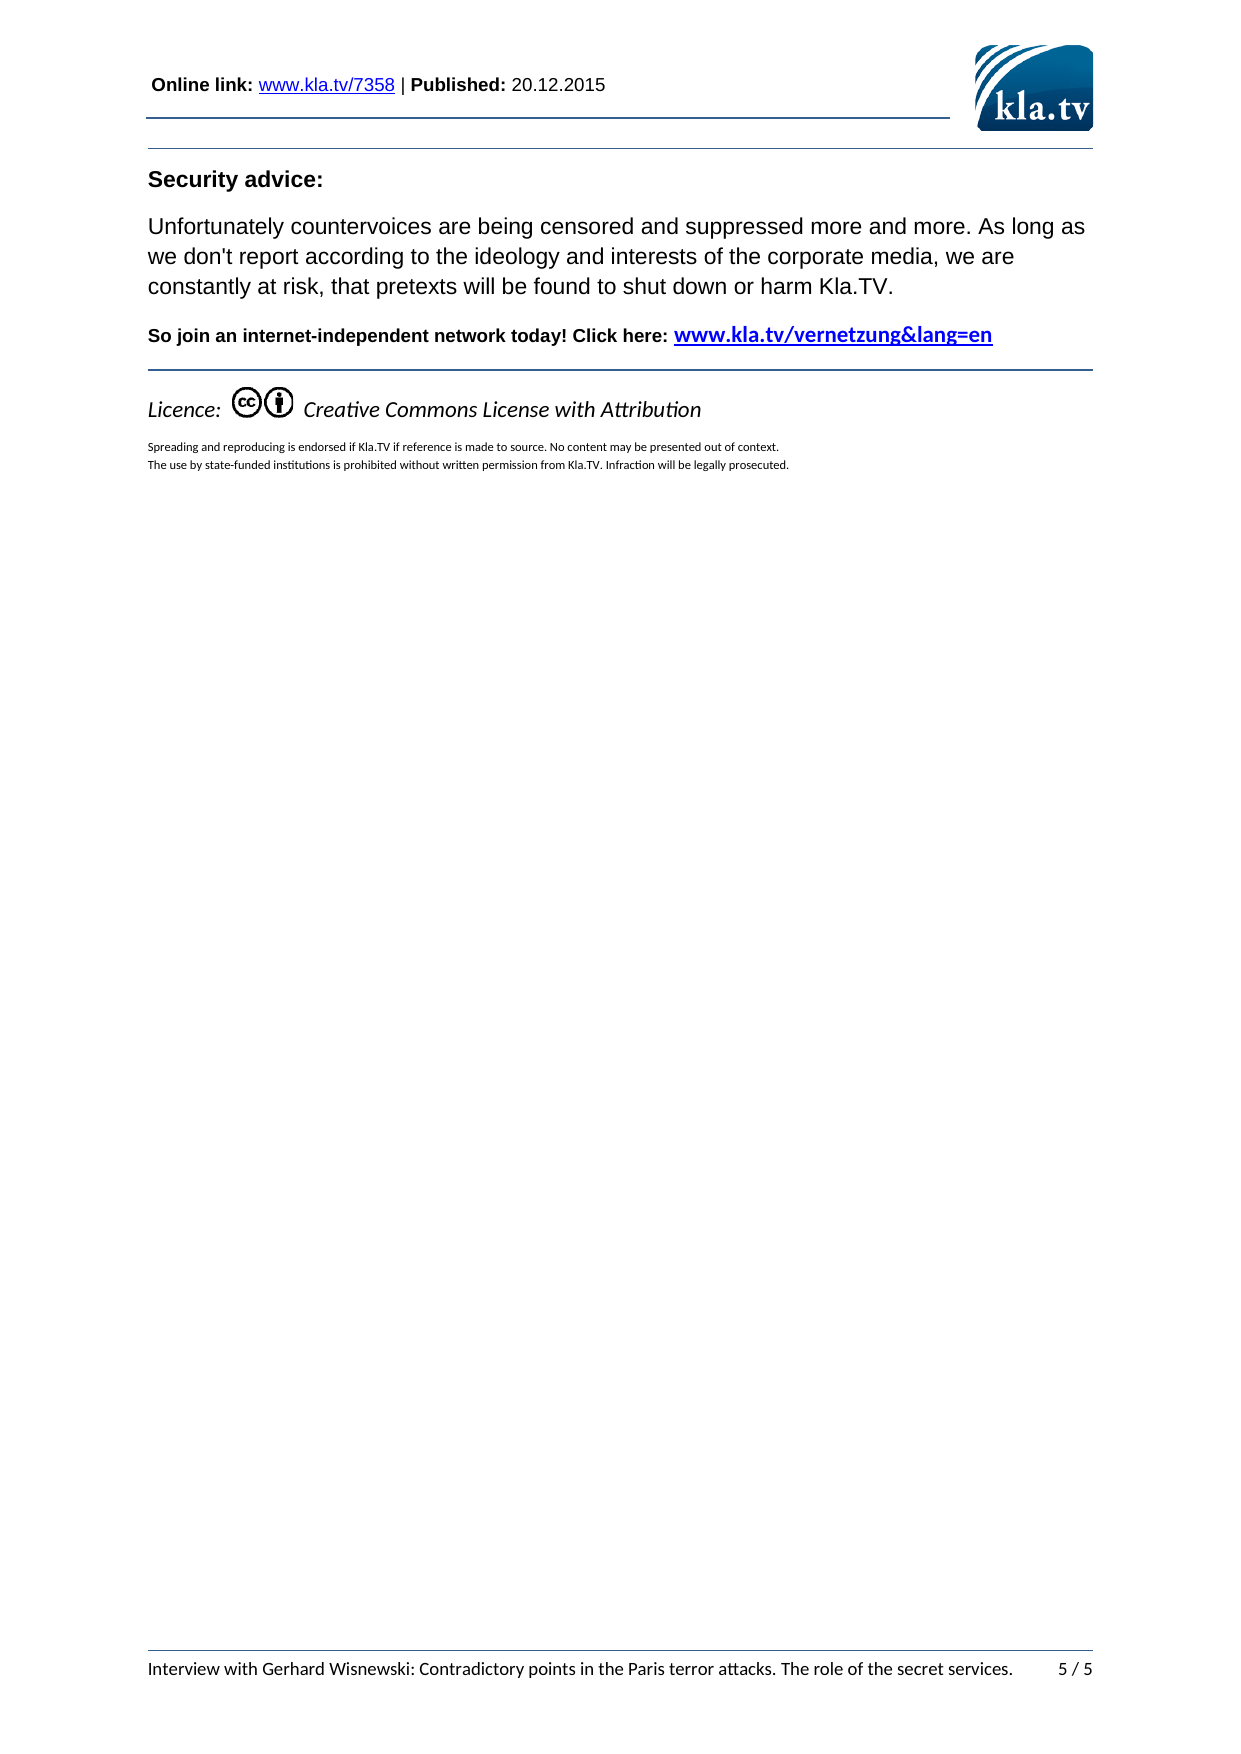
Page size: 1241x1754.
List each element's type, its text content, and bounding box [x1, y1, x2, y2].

text Licence: Creative Commons License with Attribution [148, 371, 1093, 423]
text Spreading and reproducing is endorsed if Kla.TV if reference is made to source. No content may be presented out of context. The use by state-funded institutions is prohibited without written permission from Kla.TV. Infraction will be legally prosecuted. [148, 440, 1093, 473]
text Security advice: [148, 149, 1093, 192]
text So join an internet-independent network today! Click here: www.kla.tv/vernetzung&lang=en [148, 320, 1093, 348]
text Unfortunately countervoices are being censored and suppressed more and more. As long as we don't report according to the ideology and interests of the corporate media, we are constantly at risk, that pretexts will be found to shut down or harm Kla.TV. [148, 213, 1093, 299]
